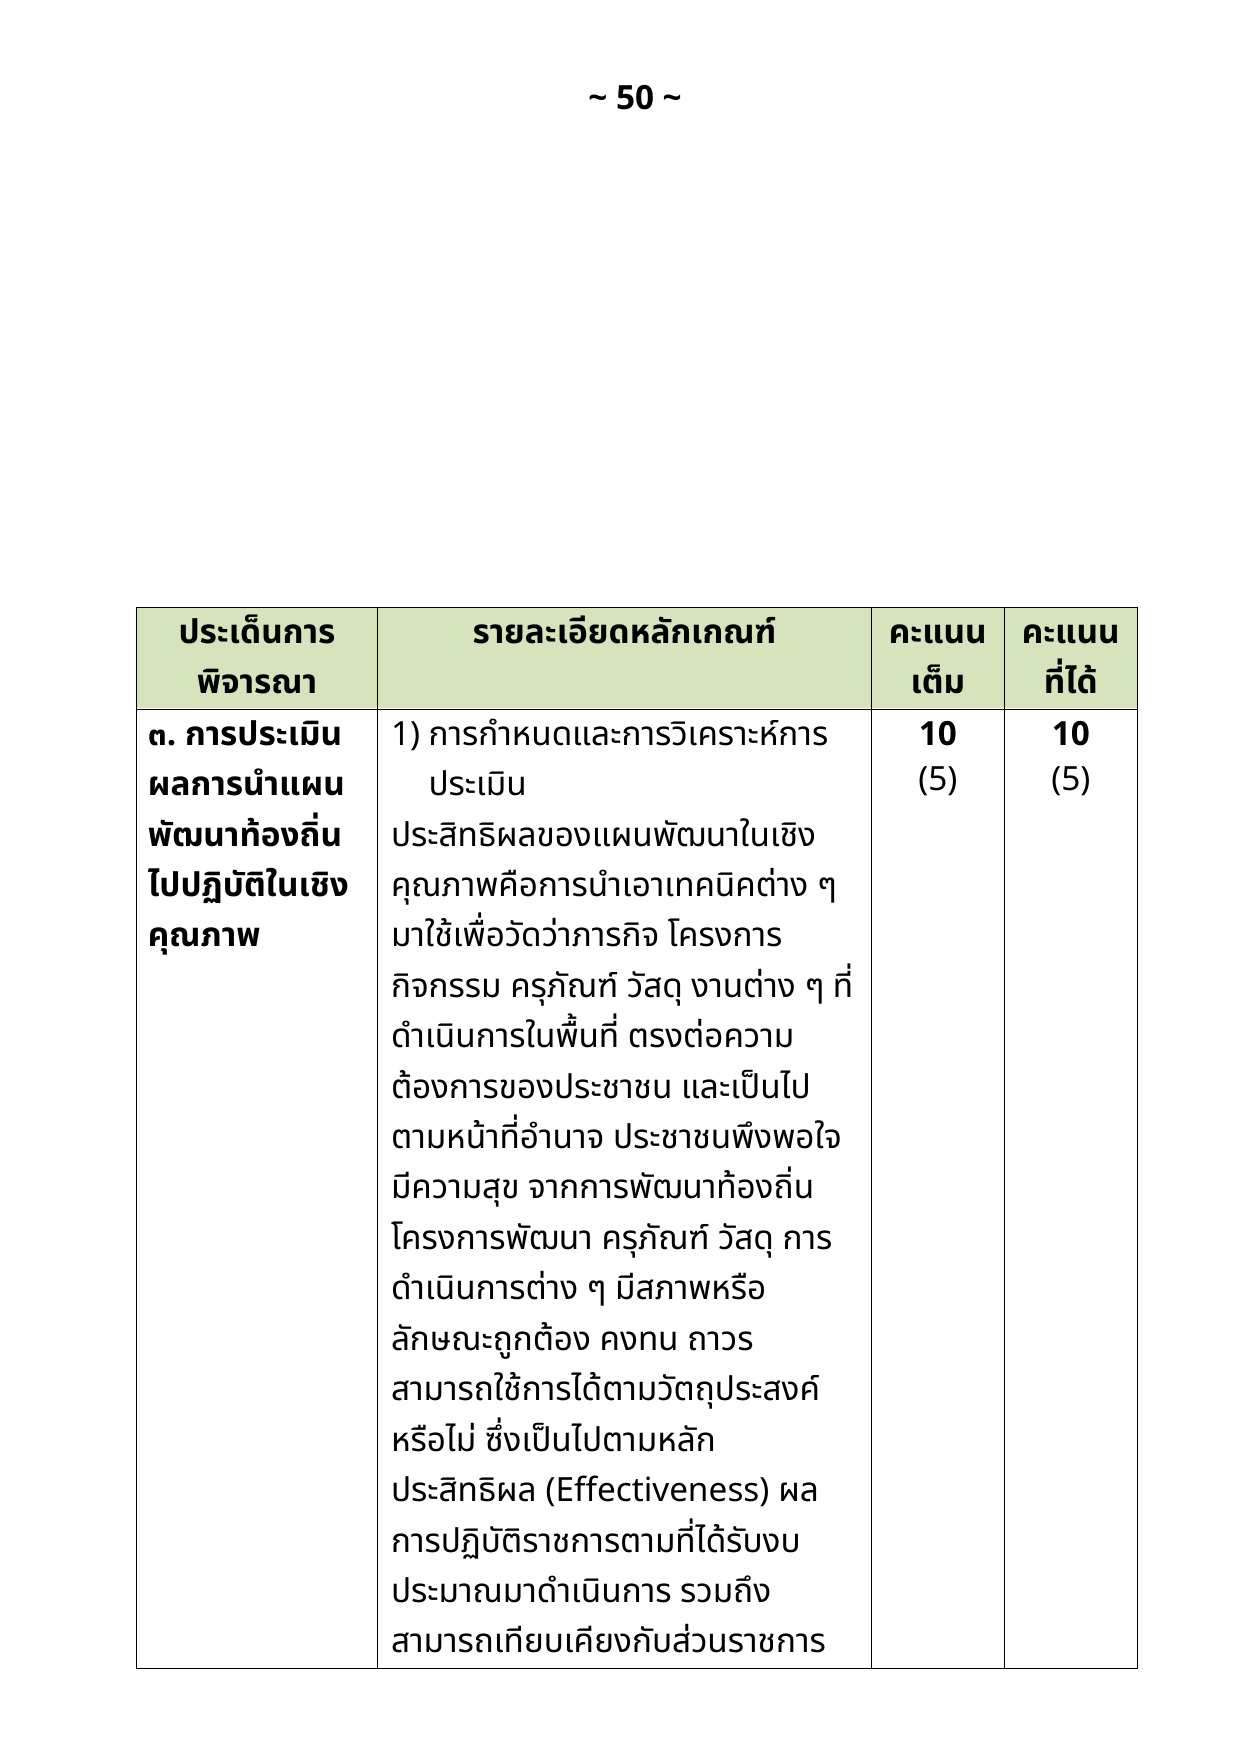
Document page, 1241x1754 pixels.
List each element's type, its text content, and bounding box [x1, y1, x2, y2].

table_header ประเด็นการพิจารณา [137, 608, 377, 708]
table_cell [378, 710, 871, 1668]
table_cell 10 (5) [1005, 710, 1137, 1668]
table_header รายละเอียดหลักเกณฑ์ [378, 608, 871, 708]
table_header คะแนนที่ได้ [1005, 608, 1137, 708]
table_header คะแนนเต็ม [872, 608, 1004, 708]
table_cell 10 (5) [872, 710, 1004, 1668]
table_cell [137, 710, 377, 1668]
